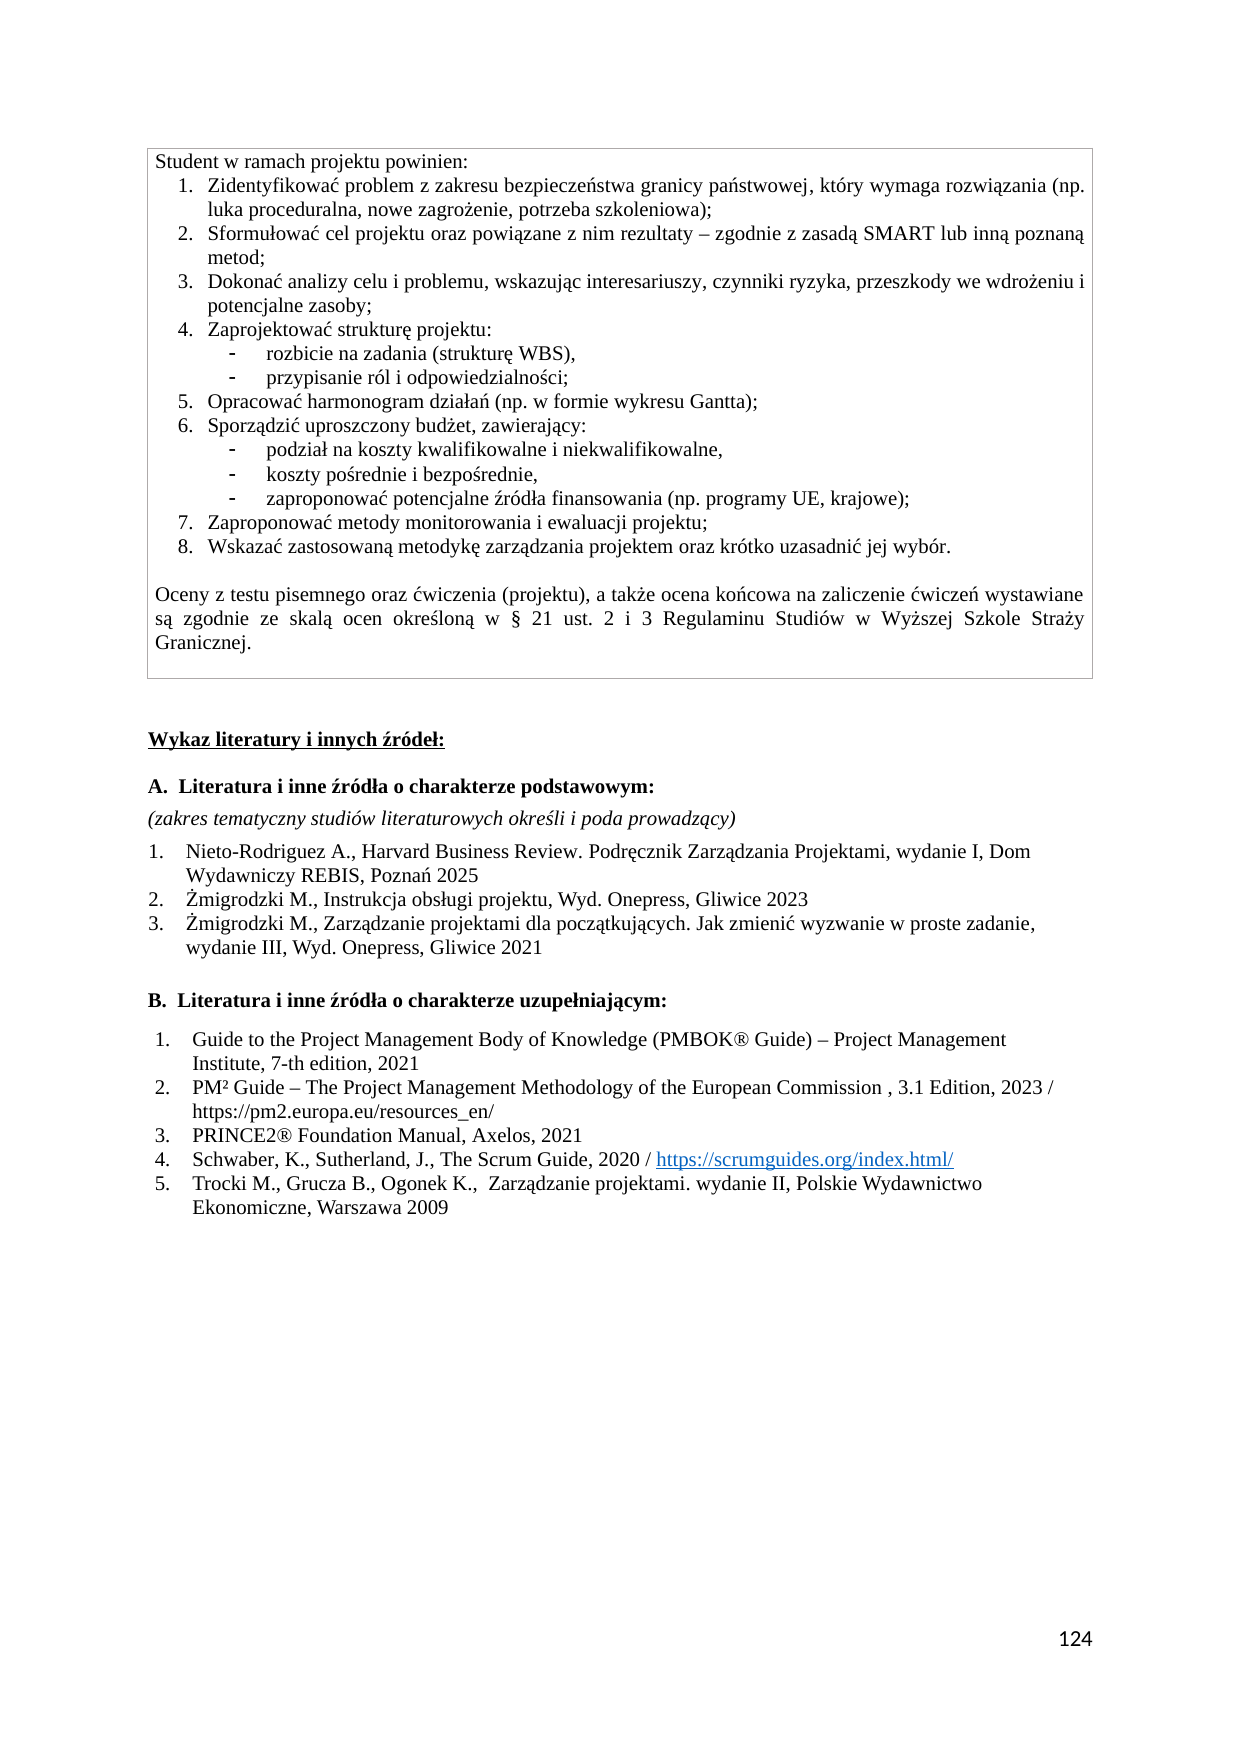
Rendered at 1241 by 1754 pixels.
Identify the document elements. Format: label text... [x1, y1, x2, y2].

list Nieto-Rodriguez A., Harvard Business Review. Podręcznik Zarządzania Projektami, wydanie I, Dom Wydawniczy REBIS, Poznań 2025 [148, 839, 1093, 887]
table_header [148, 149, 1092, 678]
text A. Literatura i inne źródła o charakterze podstawowym: [148, 774, 1093, 798]
text (zakres tematyczny studiów literaturowych określi i poda prowadzący) [148, 806, 1093, 830]
list Guide to the Project Management Body of Knowledge (PMBOK® Guide) – Project Management Institute, 7-th edition, 2021 [154, 1027, 1063, 1075]
list Schwaber, K., Sutherland, J., The Scrum Guide, 2020 / https://scrumguides.org/index.html/ [154, 1147, 1063, 1171]
list PRINCE2® Foundation Manual, Axelos, 2021 [154, 1123, 1063, 1147]
text B. Literatura i inne źródła o charakterze uzupełniającym: [148, 988, 1093, 1012]
list Trocki M., Grucza B., Ogonek K., Zarządzanie projektami. wydanie II, Polskie Wydawnictwo Ekonomiczne, Warszawa 2009 [154, 1171, 1063, 1219]
text Wykaz literatury i innych źródeł: [148, 727, 1093, 751]
list PM² Guide – The Project Management Methodology of the European Commission , 3.1 Edition, 2023 / https://pm2.europa.eu/resources_en/ [154, 1075, 1063, 1123]
list Żmigrodzki M., Instrukcja obsługi projektu, Wyd. Onepress, Gliwice 2023 [148, 887, 1093, 911]
list Żmigrodzki M., Zarządzanie projektami dla początkujących. Jak zmienić wyzwanie w proste zadanie, wydanie III, Wyd. Onepress, Gliwice 2021 [148, 911, 1093, 959]
